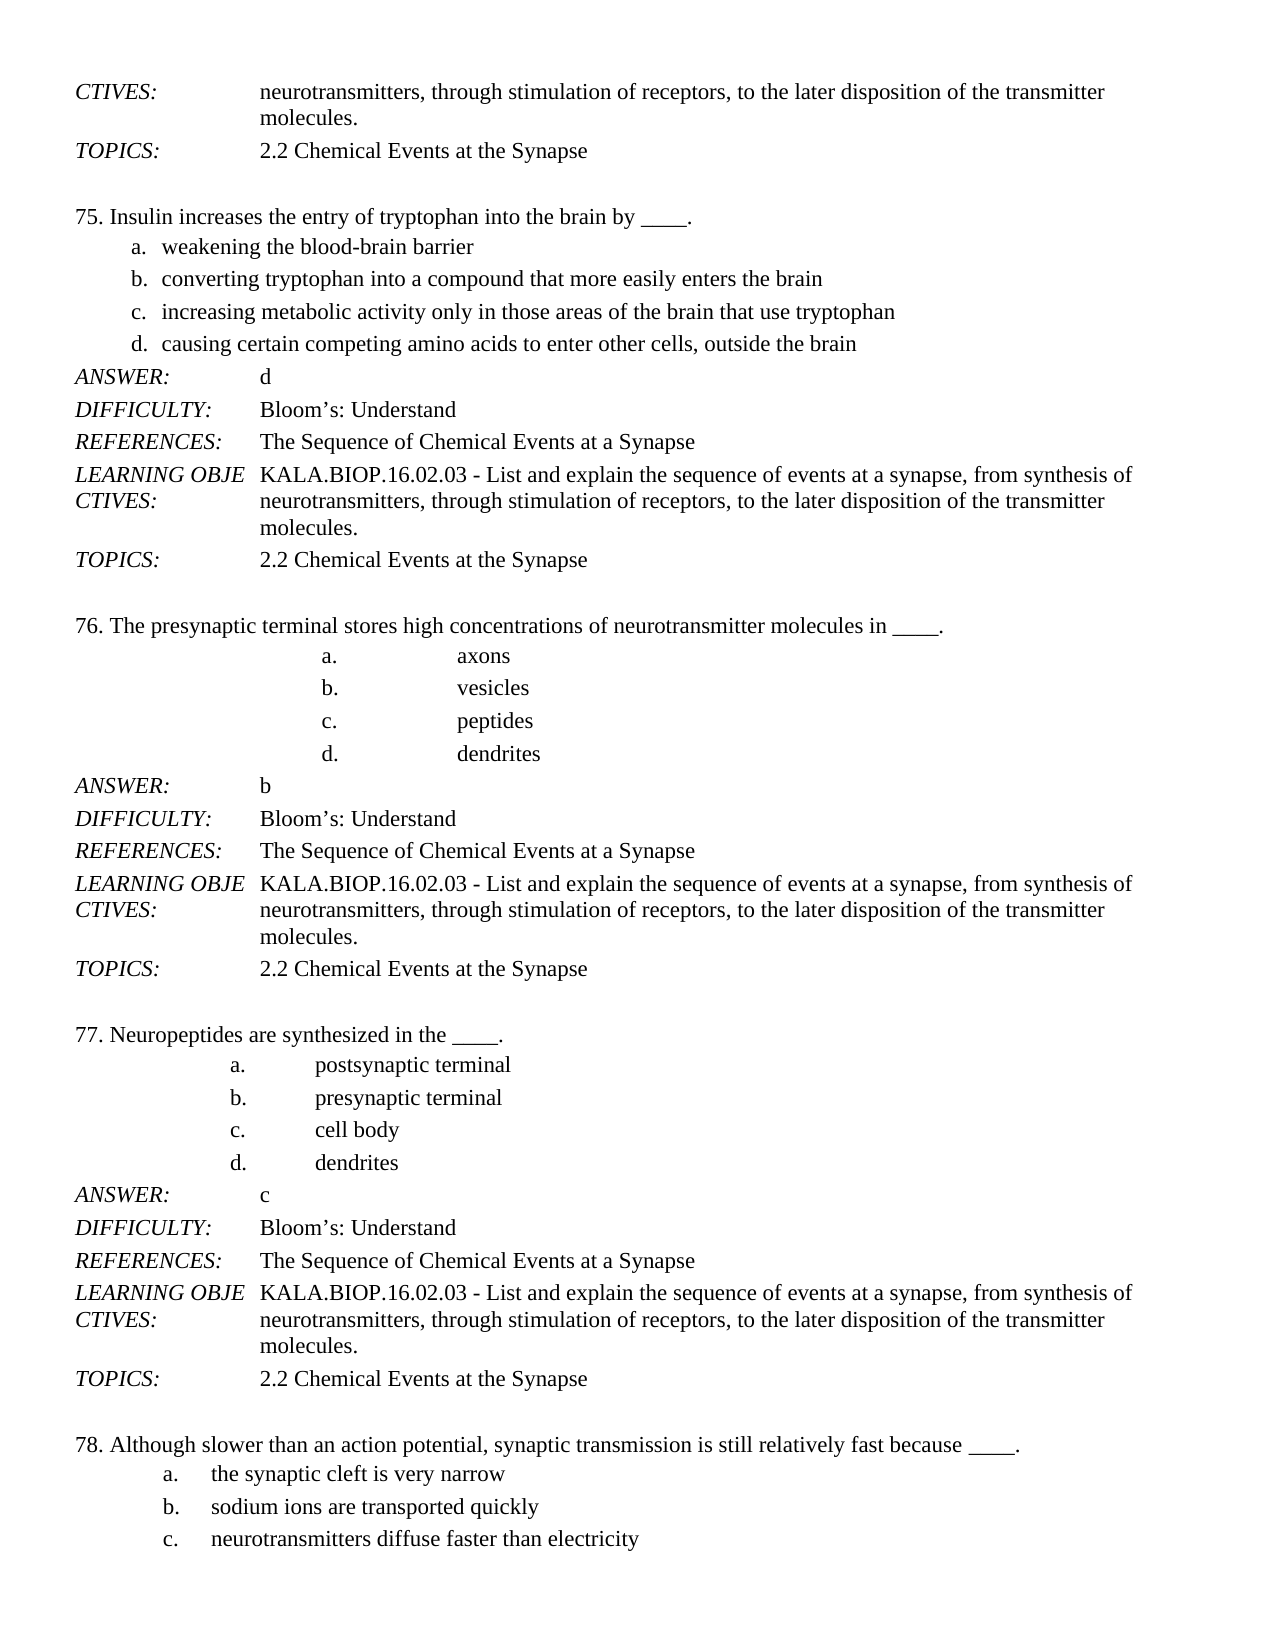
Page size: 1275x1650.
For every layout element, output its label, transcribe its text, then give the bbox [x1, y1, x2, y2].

table_header 76. The presynaptic terminal stores high concentrations of neurotransmitter molecules in ____.​ [75, 639, 1200, 985]
table_header 75. Insulin increases the entry of tryptophan into the brain by ____.​ [75, 229, 1200, 576]
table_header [75, 1457, 1200, 1555]
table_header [75, 75, 1200, 167]
table_header 77. Neuropeptides are synthesized in the ____.​ [75, 1048, 1200, 1394]
